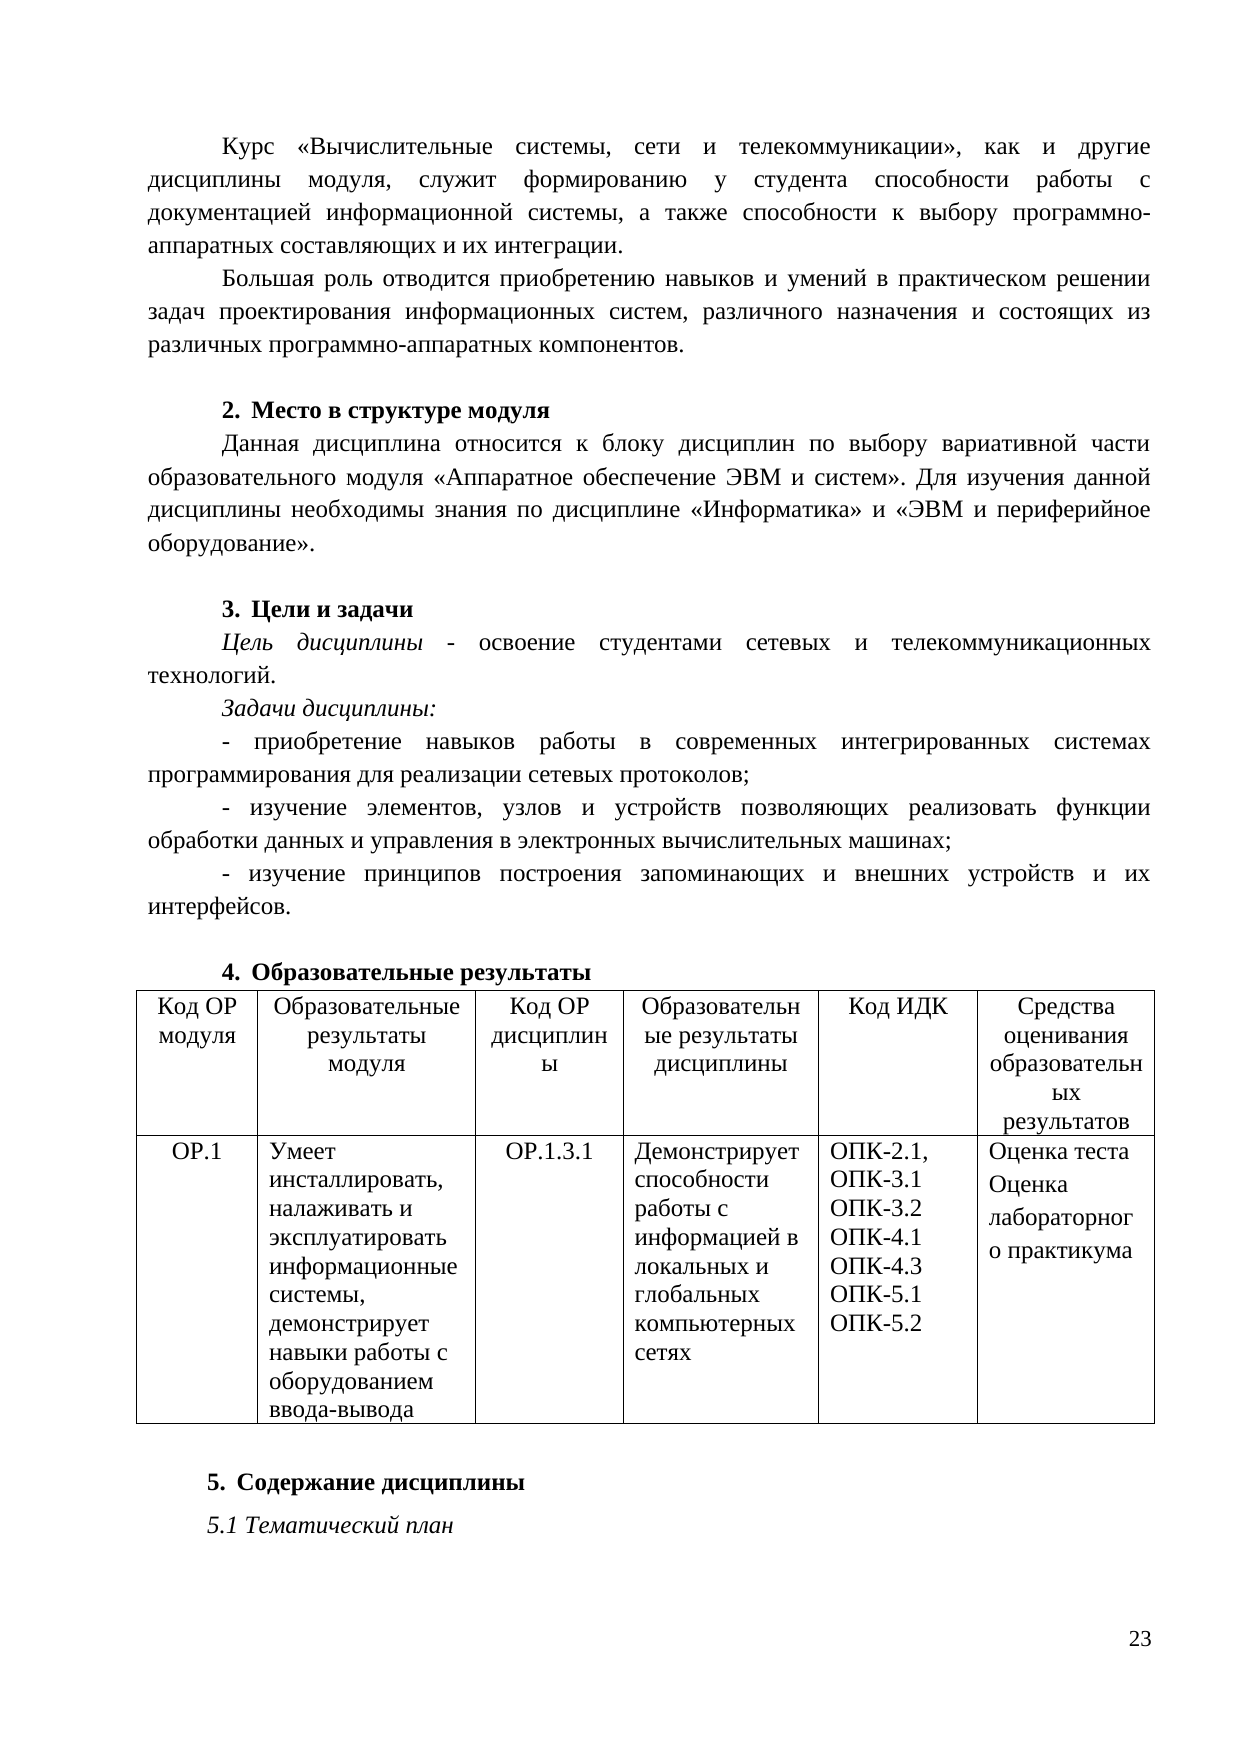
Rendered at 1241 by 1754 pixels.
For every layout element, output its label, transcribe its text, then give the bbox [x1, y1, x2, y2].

list Место в структуре модуля [148, 396, 1152, 424]
text - изучение элементов, узлов и устройств позволяющих реализовать функции обработки данных и управления в электронных вычислительных машинах; [148, 792, 1152, 853]
table_cell Умеет инсталлировать, налаживать и эксплуатировать информационные системы, демонстрирует навыки работы с оборудованием ввода-вывода [258, 1136, 475, 1423]
table_header Код ИДК [819, 991, 977, 1135]
table_cell ОПК-2.1, ОПК-3.1 ОПК-3.2 ОПК-4.1 ОПК-4.3 ОПК-5.1 ОПК-5.2 [819, 1136, 977, 1423]
text Курс «Вычислительные системы, сети и телекоммуникации», как и другие дисциплины модуля, служит формированию у студента способности работы с документацией информационной системы, а также способности к выбору программно-аппаратных составляющих и их интеграции. [148, 131, 1152, 259]
text Большая роль отводится приобретению навыков и умений в практическом решении задач проектирования информационных систем, различного назначения и состоящих из различных программно-аппаратных компонентов. [148, 263, 1152, 358]
list Содержание дисциплины [148, 1467, 1152, 1496]
table_cell ОР.1.3.1 [476, 1136, 623, 1423]
table_header Средства оценивания образовательных результатов [978, 991, 1154, 1135]
text 5.1 Тематический план [148, 1511, 1152, 1539]
text - приобретение навыков работы в современных интегрированных системах программирования для реализации сетевых протоколов; [148, 726, 1152, 787]
table_header Образовательные результаты модуля [258, 991, 475, 1135]
table_header Код ОР модуля [137, 991, 257, 1135]
table_cell Оценка теста Оценка лабораторного практикума [978, 1136, 1154, 1423]
table_header Код ОР дисциплины [476, 991, 623, 1135]
table_cell ОР.1 [137, 1136, 257, 1423]
table_cell Демонстрирует способности работы с информацией в локальных и глобальных компьютерных сетях [624, 1136, 818, 1423]
table_header Образовательные результаты дисциплины [624, 991, 818, 1135]
text Задачи дисциплины: [148, 693, 1152, 721]
text - изучение принципов построения запоминающих и внешних устройств и их интерфейсов. [148, 858, 1152, 919]
text Цель дисциплины - освоение студентами сетевых и телекоммуникационных технологий. [148, 627, 1152, 688]
list Цели и задачи [148, 594, 1152, 622]
text Данная дисциплина относится к блоку дисциплин по выбору вариативной части образовательного модуля «Аппаратное обеспечение ЭВМ и систем». Для изучения данной дисциплины необходимы знания по дисциплине «Информатика» и «ЭВМ и периферийное оборудование». [148, 428, 1152, 556]
list Образовательные результаты [148, 957, 1152, 986]
